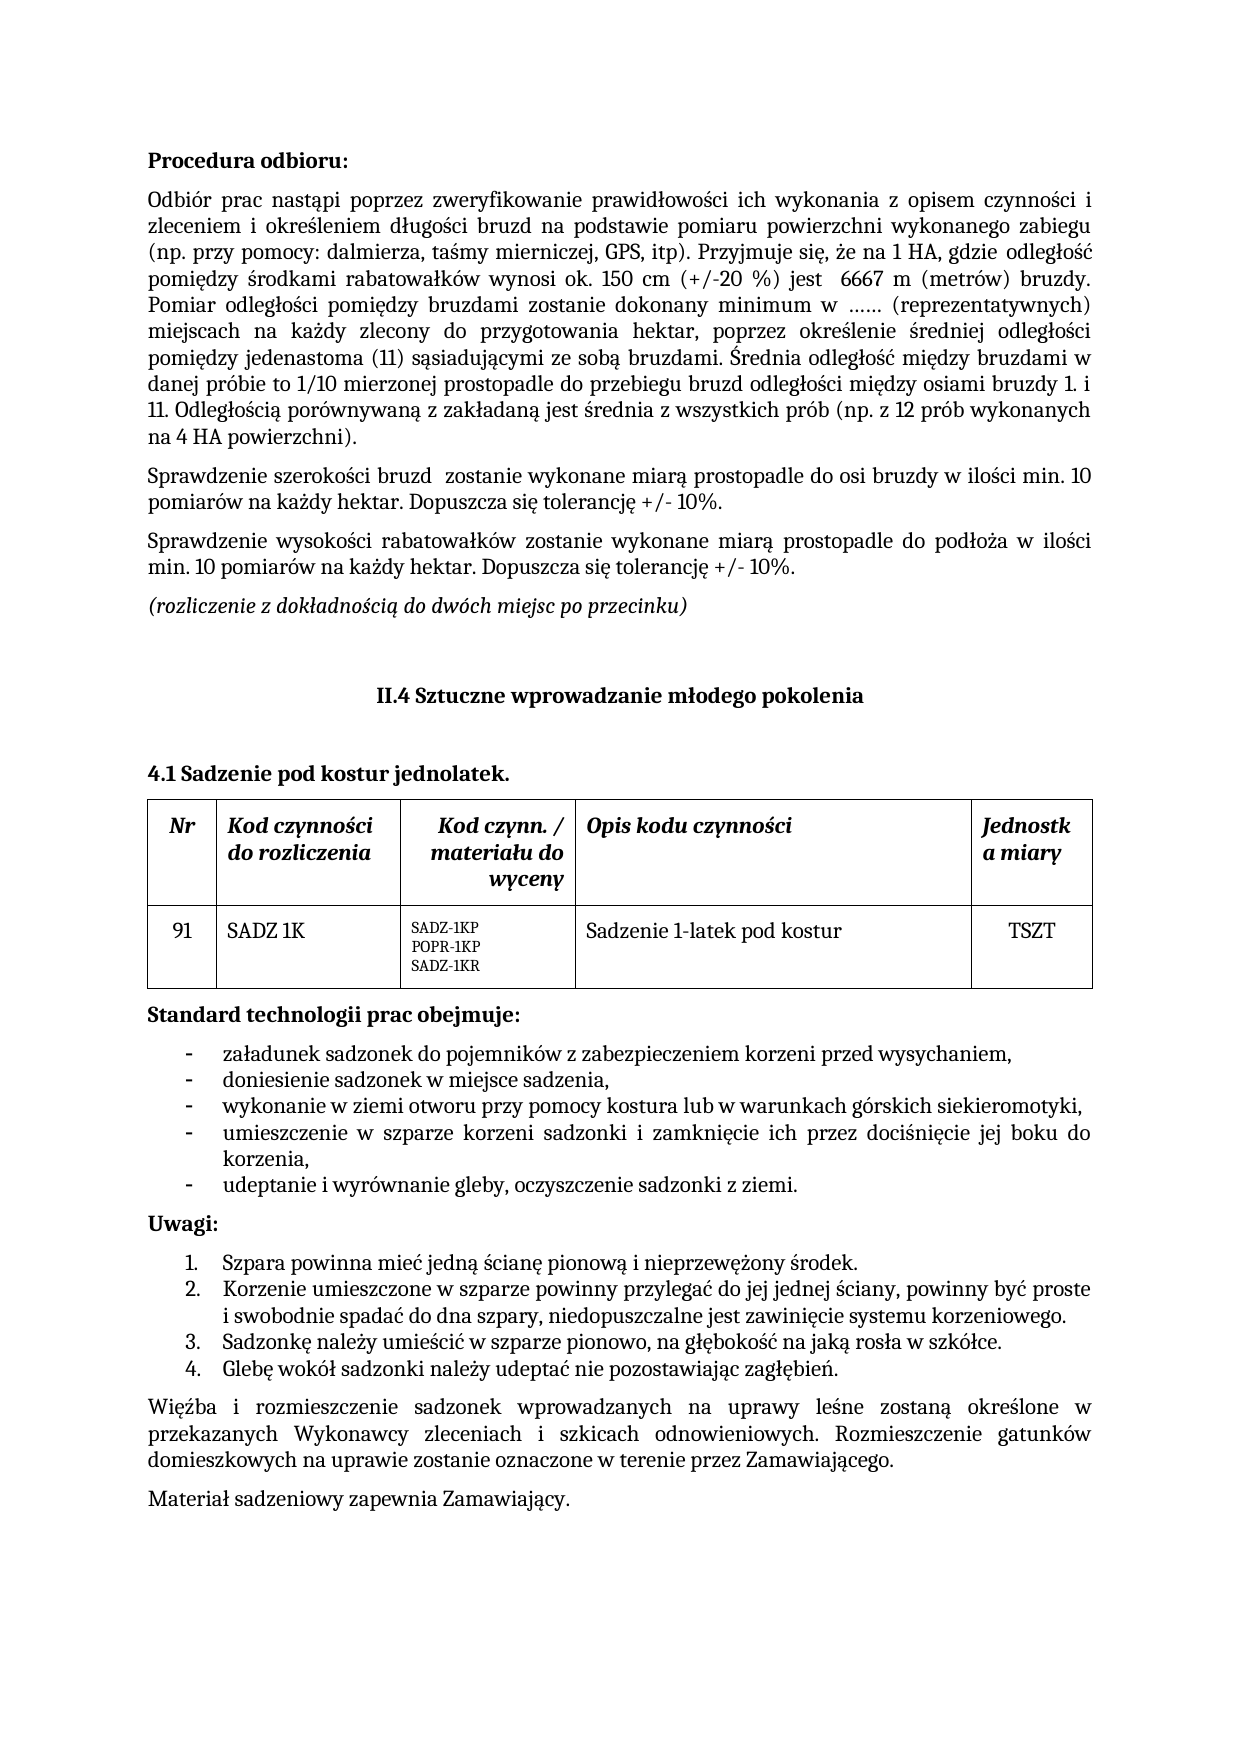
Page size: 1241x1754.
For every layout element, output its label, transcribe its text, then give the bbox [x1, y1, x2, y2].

text Uwagi: [148, 1211, 1093, 1237]
text Standard technologii prac obejmuje: [148, 1002, 1093, 1028]
list udeptanie i wyrównanie gleby, oczyszczenie sadzonki z ziemi. [185, 1172, 1093, 1198]
text Sprawdzenie wysokości rabatowałków zostanie wykonane miarą prostopadle do podłoża w ilości min. 10 pomiarów na każdy hektar. Dopuszcza się tolerancję +/- 10%. [148, 528, 1093, 580]
text Procedura odbioru: [148, 148, 1093, 174]
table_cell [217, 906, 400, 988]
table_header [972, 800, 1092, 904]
list wykonanie w ziemi otworu przy pomocy kostura lub w warunkach górskich siekieromotyki, [185, 1093, 1093, 1119]
text Sprawdzenie szerokości bruzd zostanie wykonane miarą prostopadle do osi bruzdy w ilości min. 10 pomiarów na każdy hektar. Dopuszcza się tolerancję +/- 10%. [148, 462, 1093, 515]
text 4.1 Sadzenie pod kostur jednolatek. [148, 761, 1093, 787]
list Korzenie umieszczone w szparze powinny przylegać do jej jednej ściany, powinny być proste i swobodnie spadać do dna szpary, niedopuszczalne jest zawinięcie systemu korzeniowego. [185, 1276, 1093, 1329]
text Więźba i rozmieszczenie sadzonek wprowadzanych na uprawy leśne zostaną określone w przekazanych Wykonawcy zleceniach i szkicach odnowieniowych. Rozmieszczenie gatunków domieszkowych na uprawie zostanie oznaczone w terenie przez Zamawiającego. [148, 1394, 1093, 1473]
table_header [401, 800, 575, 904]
text Materiał sadzeniowy zapewnia Zamawiający. [148, 1486, 1093, 1512]
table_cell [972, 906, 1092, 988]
list załadunek sadzonek do pojemników z zabezpieczeniem korzeni przed wysychaniem, [185, 1040, 1093, 1067]
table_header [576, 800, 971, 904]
list Szpara powinna mieć jedną ścianę pionową i nieprzewężony środek. [185, 1250, 1093, 1276]
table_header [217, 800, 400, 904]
list Sadzonkę należy umieścić w szparze pionowo, na głębokość na jaką rosła w szkółce. [185, 1329, 1093, 1355]
text Odbiór prac nastąpi poprzez zweryfikowanie prawidłowości ich wykonania z opisem czynności i zleceniem i określeniem długości bruzd na podstawie pomiaru powierzchni wykonanego zabiegu (np. przy pomocy: dalmierza, taśmy mierniczej, GPS, itp). Przyjmuje się, że na 1 HA, gdzie odległość pomiędzy środkami rabatowałków wynosi ok. 150 cm (+/-20 %) jest 6667 m (metrów) bruzdy. Pomiar odległości pomiędzy bruzdami zostanie dokonany minimum w …… (reprezentatywnych) miejscach na każdy zlecony do przygotowania hektar, poprzez określenie średniej odległości pomiędzy jedenastoma (11) sąsiadującymi ze sobą bruzdami. Średnia odległość między bruzdami w danej próbie to 1/10 mierzonej prostopadle do przebiegu bruzd odległości między osiami bruzdy 1. i 11. Odległością porównywaną z zakładaną jest średnia z wszystkich prób (np. z 12 prób wykonanych na 4 HA powierzchni). [148, 186, 1093, 450]
text (rozliczenie z dokładnością do dwóch miejsc po przecinku) [148, 593, 1093, 619]
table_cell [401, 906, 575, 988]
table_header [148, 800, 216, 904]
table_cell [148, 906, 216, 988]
list umieszczenie w szparze korzeni sadzonki i zamknięcie ich przez dociśnięcie jej boku do korzenia, [185, 1119, 1093, 1172]
text II.4 Sztuczne wprowadzanie młodego pokolenia [148, 683, 1093, 709]
list Glebę wokół sadzonki należy udeptać nie pozostawiając zagłębień. [185, 1355, 1093, 1382]
list doniesienie sadzonek w miejsce sadzenia, [185, 1067, 1093, 1093]
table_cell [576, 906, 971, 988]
